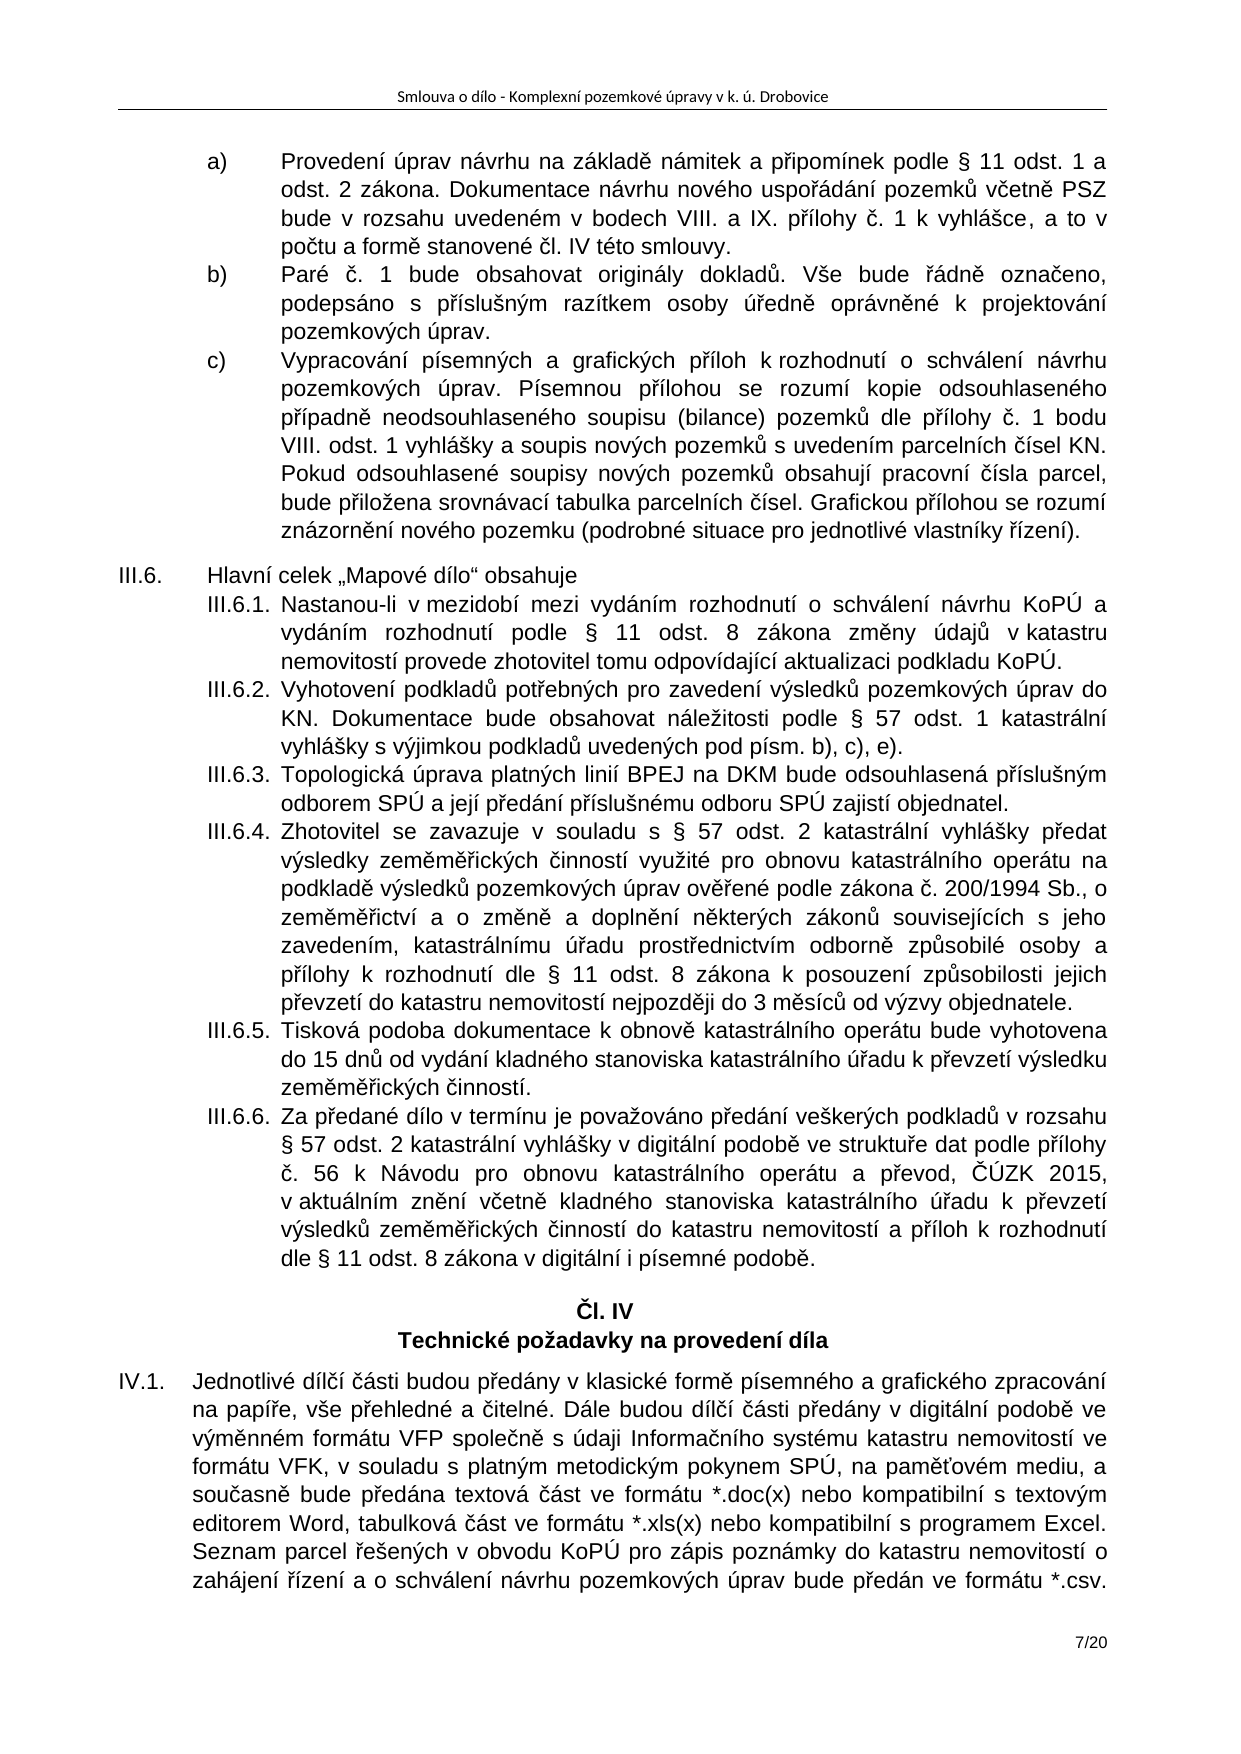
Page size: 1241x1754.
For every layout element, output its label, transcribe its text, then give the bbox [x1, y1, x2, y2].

text Nastanou-li v mezidobí mezi vydáním rozhodnutí o schválení návrhu KoPÚ a vydáním rozhodnutí podle § 11 odst. 8 zákona změny údajů v katastru nemovitostí provede zhotovitel tomu odpovídající aktualizaci podkladu KoPÚ. [207, 591, 1107, 674]
text Vypracování písemných a grafických příloh k rozhodnutí o schválení návrhu pozemkových úprav. Písemnou přílohou se rozumí kopie odsouhlaseného případně neodsouhlaseného soupisu (bilance) pozemků dle přílohy č. 1 bodu VIII. odst. 1 vyhlášky a soupis nových pozemků s uvedením parcelních čísel KN. Pokud odsouhlasené soupisy nových pozemků obsahují pracovní čísla parcel, bude přiložena srovnávací tabulka parcelních čísel. Grafickou přílohou se rozumí znázornění nového pozemku (podrobné situace pro jednotlivé vlastníky řízení). [207, 347, 1107, 544]
text Vyhotovení podkladů potřebných pro zavedení výsledků pozemkových úprav do KN. Dokumentace bude obsahovat náležitosti podle § 57 odst. 1 katastrální vyhlášky s výjimkou podkladů uvedených pod písm. b), c), e). [207, 676, 1107, 759]
text Paré č. 1 bude obsahovat originály dokladů. Vše bude řádně označeno, podepsáno s příslušným razítkem osoby úředně oprávněné k projektování pozemkových úprav. [207, 261, 1107, 344]
text Topologická úprava platných linií BPEJ na DKM bude odsouhlasená příslušným odborem SPÚ a její předání příslušnému odboru SPÚ zajistí objednatel. [207, 761, 1107, 816]
text Tisková podoba dokumentace k obnově katastrálního operátu bude vyhotovena do 15 dnů od vydání kladného stanoviska katastrálního úřadu k převzetí výsledku zeměměřických činností. [207, 1017, 1107, 1101]
text Provedení úprav návrhu na základě námitek a připomínek podle § 11 odst. 1 a odst. 2 zákona. Dokumentace návrhu nového uspořádání pozemků včetně PSZ bude v rozsahu uvedeném v bodech VIII. a IX. přílohy č. 1 k vyhlášce, a to v počtu a formě stanovené čl. IV této smlouvy. [207, 148, 1107, 259]
list Hlavní celek „Mapové dílo“ obsahuje [118, 562, 1107, 589]
text Zhotovitel se zavazuje v souladu s § 57 odst. 2 katastrální vyhlášky předat výsledky zeměměřických činností využité pro obnovu katastrálního operátu na podkladě výsledků pozemkových úprav ověřené podle zákona č. 200/1994 Sb., o zeměměřictví a o změně a doplnění některých zákonů souvisejících s jeho zavedením, katastrálnímu úřadu prostřednictvím odborně způsobilé osoby a přílohy k rozhodnutí dle § 11 odst. 8 zákona k posouzení způsobilosti jejich převzetí do katastru nemovitostí nejpozději do 3 měsíců od výzvy objednatele. [207, 818, 1107, 1015]
text Technické požadavky na provedení díla [118, 1298, 1107, 1353]
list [118, 1368, 1107, 1593]
text Za předané dílo v termínu je považováno předání veškerých podkladů v rozsahu § 57 odst. 2 katastrální vyhlášky v digitální podobě ve struktuře dat podle přílohy č. 56 k Návodu pro obnovu katastrálního operátu a převod, ČÚZK 2015, v aktuálním znění včetně kladného stanoviska katastrálního úřadu k převzetí výsledků zeměměřických činností do katastru nemovitostí a příloh k rozhodnutí dle § 11 odst. 8 zákona v digitální i písemné podobě. [207, 1103, 1107, 1271]
